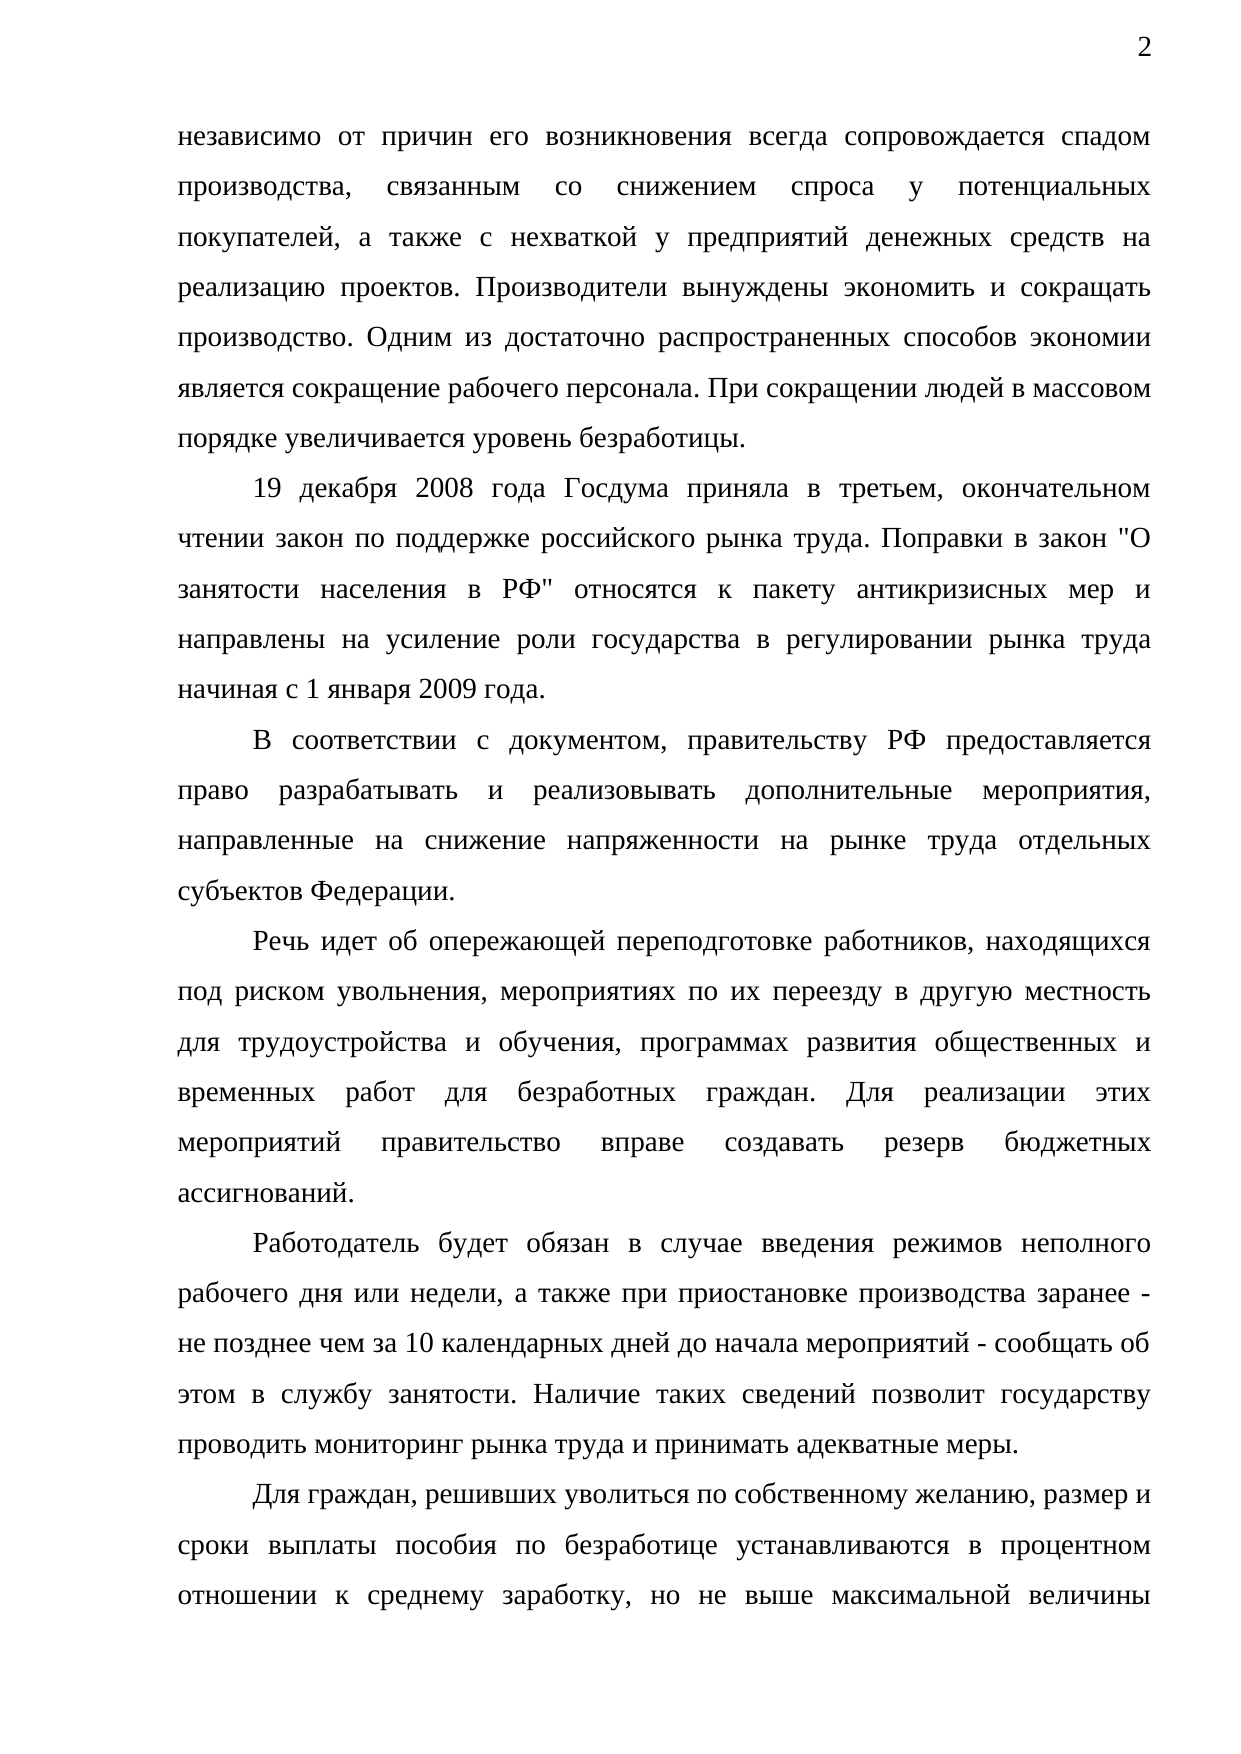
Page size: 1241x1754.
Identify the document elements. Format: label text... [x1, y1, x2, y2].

text 19 декабря 2008 года Госдума приняла в третьем, окончательном чтении закон по поддержке российского рынка труда. Поправки в закон "О занятости населения в РФ" относятся к пакету антикризисных мер и направлены на усиление роли государства в регулировании рынка труда начиная с 1 января 2009 года. [177, 470, 1152, 705]
text Речь идет об опережающей переподготовке работников, находящихся под риском увольнения, мероприятиях по их переезду в другую местность для трудоустройства и обучения, программах развития общественных и временных работ для безработных граждан. Для реализации этих мероприятий правительство вправе создавать резерв бюджетных ассигнований. [177, 923, 1152, 1208]
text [177, 1477, 1152, 1611]
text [177, 118, 1152, 453]
text Работодатель будет обязан в случае введения режимов неполного рабочего дня или недели, а также при приостановке производства заранее - не позднее чем за 10 календарных дней до начала мероприятий - сообщать об этом в службу занятости. Наличие таких сведений позволит государству проводить мониторинг рынка труда и принимать адекватные меры. [177, 1225, 1152, 1460]
text В соответствии с документом, правительству РФ предоставляется право разрабатывать и реализовывать дополнительные мероприятия, направленные на снижение напряженности на рынке труда отдельных субъектов Федерации. [177, 722, 1152, 906]
